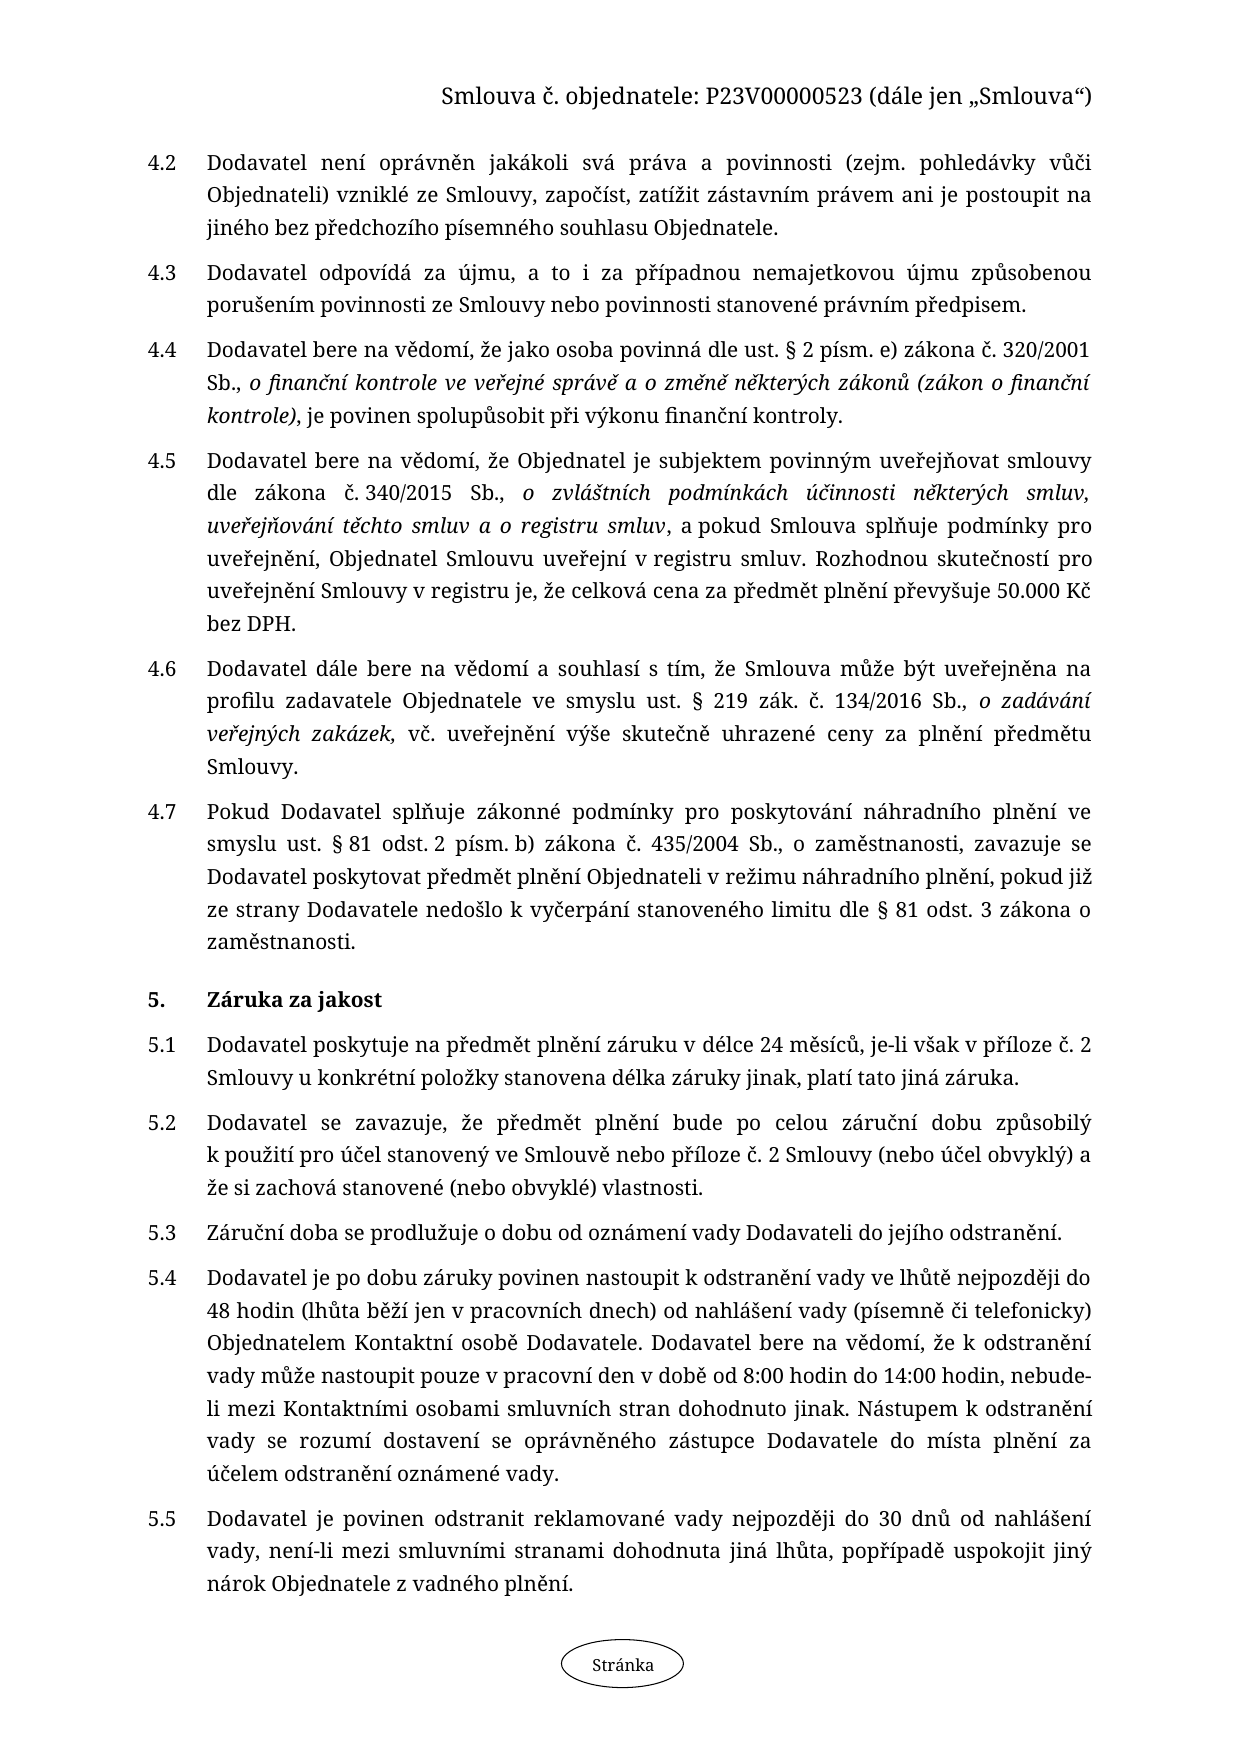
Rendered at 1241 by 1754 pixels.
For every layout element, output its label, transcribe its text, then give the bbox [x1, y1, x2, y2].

list Dodavatel je po dobu záruky povinen nastoupit k odstranění vady ve lhůtě nejpozději do 48 hodin (lhůta běží jen v pracovních dnech) od nahlášení vady (písemně či telefonicky) Objednatelem Kontaktní osobě Dodavatele. Dodavatel bere na vědomí, že k odstranění vady může nastoupit pouze v pracovní den v době od 8:00 hodin do 14:00 hodin, nebude-li mezi Kontaktními osobami smluvních stran dohodnuto jinak. Nástupem k odstranění vady se rozumí dostavení se oprávněného zástupce Dodavatele do místa plnění za účelem odstranění oznámené vady. [148, 1263, 1093, 1487]
list Dodavatel odpovídá za újmu, a to i za případnou nemajetkovou újmu způsobenou porušením povinnosti ze Smlouvy nebo povinnosti stanovené právním předpisem. [148, 258, 1093, 319]
list Dodavatel se zavazuje, že předmět plnění bude po celou záruční dobu způsobilý k použití pro účel stanovený ve Smlouvě nebo příloze č. 2 Smlouvy (nebo účel obvyklý) a že si zachová stanovené (nebo obvyklé) vlastnosti. [148, 1108, 1093, 1201]
list Záruka za jakost [148, 985, 1093, 1013]
list Dodavatel je povinen odstranit reklamované vady nejpozději do 30 dnů od nahlášení vady, není-li mezi smluvními stranami dohodnuta jiná lhůta, popřípadě uspokojit jiný nárok Objednatele z vadného plnění. [148, 1504, 1093, 1598]
list Dodavatel bere na vědomí, že Objednatel je subjektem povinným uveřejňovat smlouvy dle zákona č. 340/2015 Sb., o zvláštních podmínkách účinnosti některých smluv, uveřejňování těchto smluv a o registru smluv, a pokud Smlouva splňuje podmínky pro uveřejnění, Objednatel Smlouvu uveřejní v registru smluv. Rozhodnou skutečností pro uveřejnění Smlouvy v registru je, že celková cena za předmět plnění převyšuje 50.000 Kč bez DPH. [148, 446, 1093, 637]
list Záruční doba se prodlužuje o dobu od oznámení vady Dodavateli do jejího odstranění. [148, 1218, 1093, 1247]
list Dodavatel poskytuje na předmět plnění záruku v délce 24 měsíců, je-li však v příloze č. 2 Smlouvy u konkrétní položky stanovena délka záruky jinak, platí tato jiná záruka. [148, 1030, 1093, 1091]
list Dodavatel dále bere na vědomí a souhlasí s tím, že Smlouva může být uveřejněna na profilu zadavatele Objednatele ve smyslu ust. § 219 zák. č. 134/2016 Sb., o zadávání veřejných zakázek, vč. uveřejnění výše skutečně uhrazené ceny za plnění předmětu Smlouvy. [148, 654, 1093, 780]
list Pokud Dodavatel splňuje zákonné podmínky pro poskytování náhradního plnění ve smyslu ust. § 81 odst. 2 písm. b) zákona č. 435/2004 Sb., o zaměstnanosti, zavazuje se Dodavatel poskytovat předmět plnění Objednateli v režimu náhradního plnění, pokud již ze strany Dodavatele nedošlo k vyčerpání stanoveného limitu dle § 81 odst. 3 zákona o zaměstnanosti. [148, 797, 1093, 956]
list Dodavatel není oprávněn jakákoli svá práva a povinnosti (zejm. pohledávky vůči Objednateli) vzniklé ze Smlouvy, započíst, zatížit zástavním právem ani je postoupit na jiného bez předchozího písemného souhlasu Objednatele. [148, 148, 1093, 241]
list Dodavatel bere na vědomí, že jako osoba povinná dle ust. § 2 písm. e) zákona č. 320/2001 Sb., o finanční kontrole ve veřejné správě a o změně některých zákonů (zákon o finanční kontrole), je povinen spolupůsobit při výkonu finanční kontroly. [148, 336, 1093, 429]
